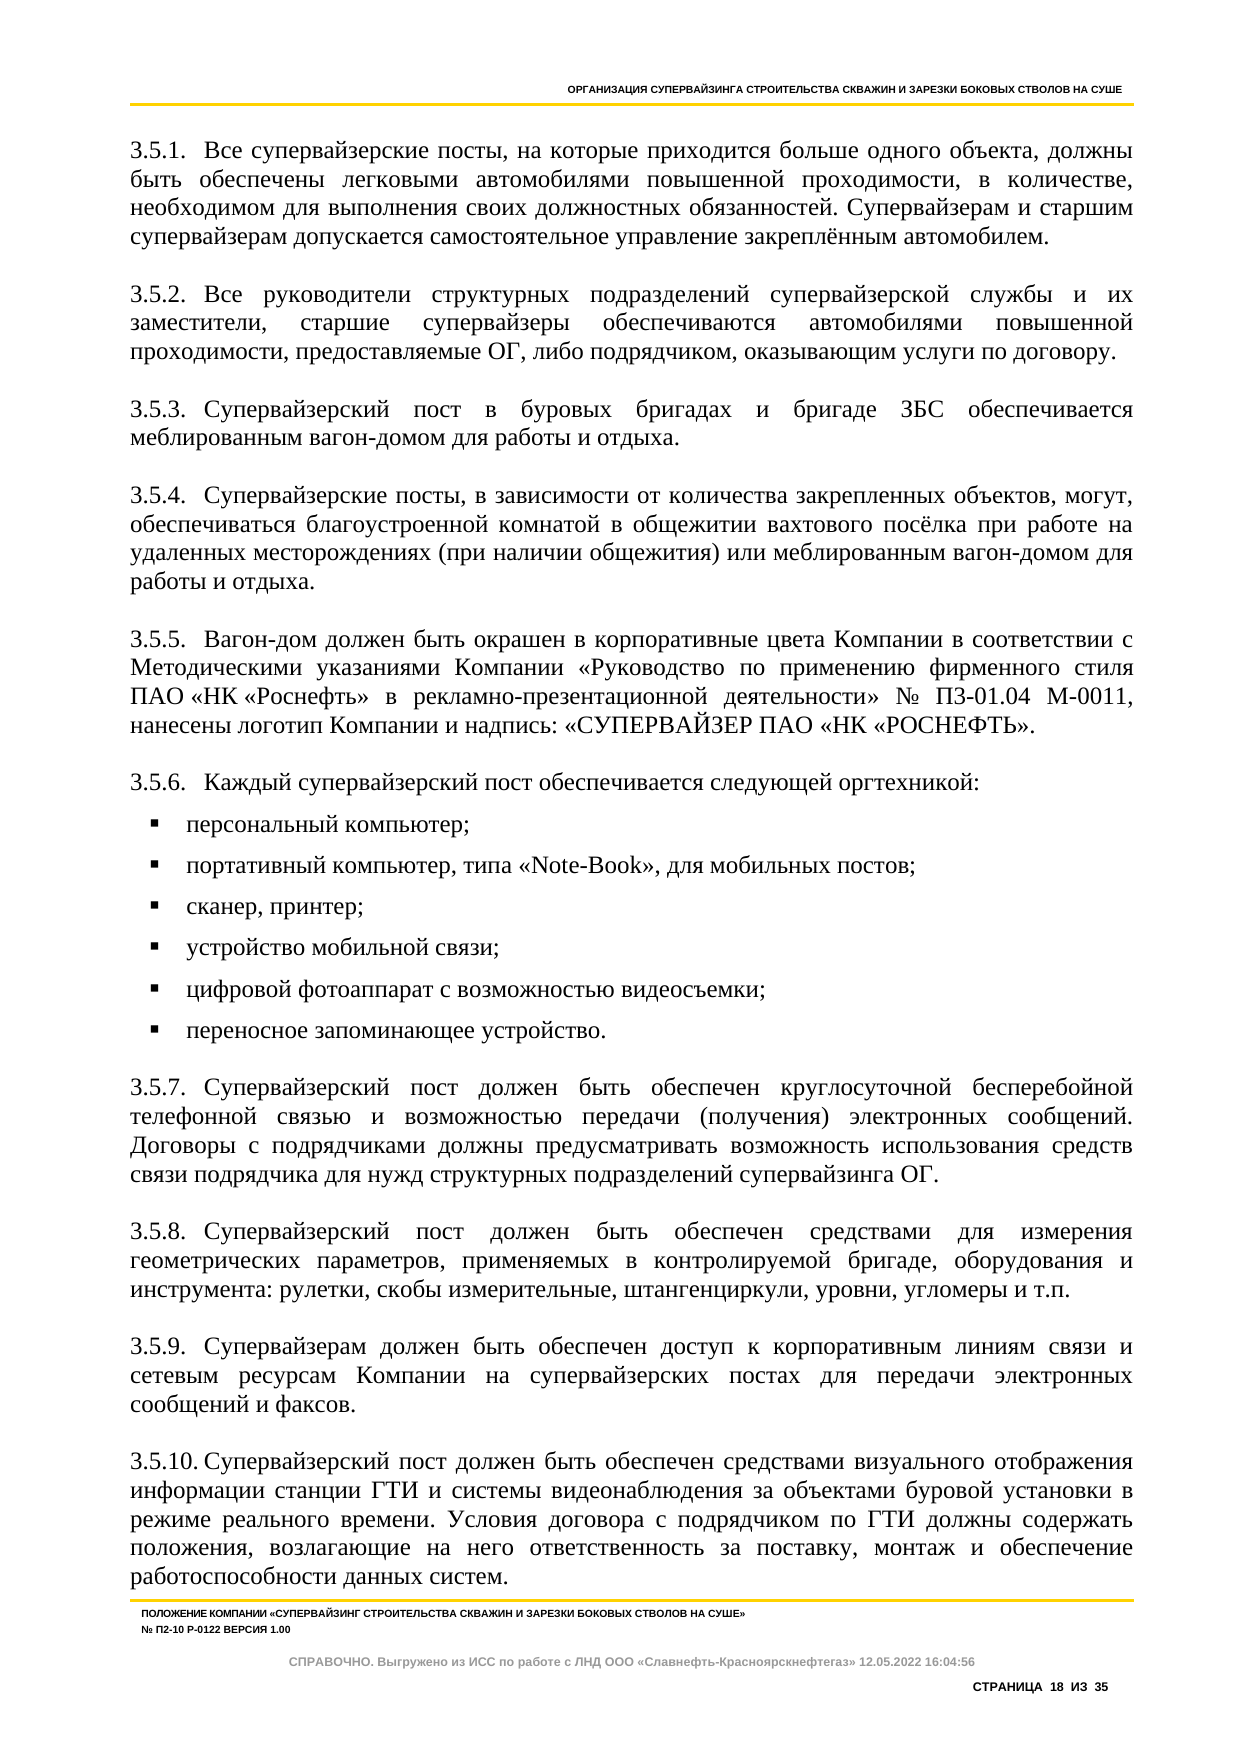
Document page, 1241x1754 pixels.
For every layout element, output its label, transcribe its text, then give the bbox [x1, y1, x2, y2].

list Вагон-дом должен быть окрашен в корпоративные цвета Компании в соответствии с Методическими указаниями Компании «Руководство по применению фирменного стиля ПАО «НК «Роснефть» в рекламно-презентационной деятельности» № П3-01.04 М-0011, нанесены логотип Компании и надпись: «СУПЕРВАЙЗЕР ПАО «НК «РОСНЕФТЬ». [130, 624, 1134, 739]
list портативный компьютер, типа «Note-Book», для мобильных постов; [149, 850, 1134, 879]
list Супервайзерский пост в буровых бригадах и бригаде ЗБС обеспечивается меблированным вагон-домом для работы и отдыха. [130, 394, 1134, 451]
list Супервайзерский пост должен быть обеспечен средствами для измерения геометрических параметров, применяемых в контролируемой бригаде, оборудования и инструмента: рулетки, скобы измерительные, штангенциркули, уровни, угломеры и т.п. [130, 1216, 1134, 1302]
list Супервайзерские посты, в зависимости от количества закрепленных объектов, могут, обеспечиваться благоустроенной комнатой в общежитии вахтового посёлка при работе на удаленных месторождениях (при наличии общежития) или меблированным вагон-домом для работы и отдыха. [130, 480, 1134, 595]
list Супервайзерский пост должен быть обеспечен круглосуточной бесперебойной телефонной связью и возможностью передачи (получения) электронных сообщений. Договоры с подрядчиками должны предусматривать возможность использования средств связи подрядчика для нужд структурных подразделений супервайзинга ОГ. [130, 1072, 1134, 1187]
list Супервайзерский пост должен быть обеспечен средствами визуального отображения информации станции ГТИ и системы видеонаблюдения за объектами буровой установки в режиме реального времени. Условия договора с подрядчиком по ГТИ должны содержать положения, возлагающие на него ответственность за поставку, монтаж и обеспечение работоспособности данных систем. [130, 1446, 1134, 1590]
list Все супервайзерские посты, на которые приходится больше одного объекта, должны быть обеспечены легковыми автомобилями повышенной проходимости, в количестве, необходимом для выполнения своих должностных обязанностей. Супервайзерам и старшим супервайзерам допускается самостоятельное управление закреплённым автомобилем. [130, 135, 1134, 250]
list устройство мобильной связи; [149, 932, 1134, 961]
list Все руководители структурных подразделений супервайзерской службы и их заместители, старшие супервайзеры обеспечиваются автомобилями повышенной проходимости, предоставляемые ОГ, либо подрядчиком, оказывающим услуги по договору. [130, 279, 1134, 365]
list цифровой фотоаппарат с возможностью видеосъемки; [149, 974, 1134, 1002]
list переносное запоминающее устройство. [149, 1015, 1134, 1044]
list персональный компьютер; [149, 809, 1134, 837]
list Каждый супервайзерский пост обеспечивается следующей оргтехникой: [130, 767, 1134, 796]
list сканер, принтер; [149, 891, 1134, 920]
list Супервайзерам должен быть обеспечен доступ к корпоративным линиям связи и сетевым ресурсам Компании на супервайзерских постах для передачи электронных сообщений и факсов. [130, 1331, 1134, 1417]
